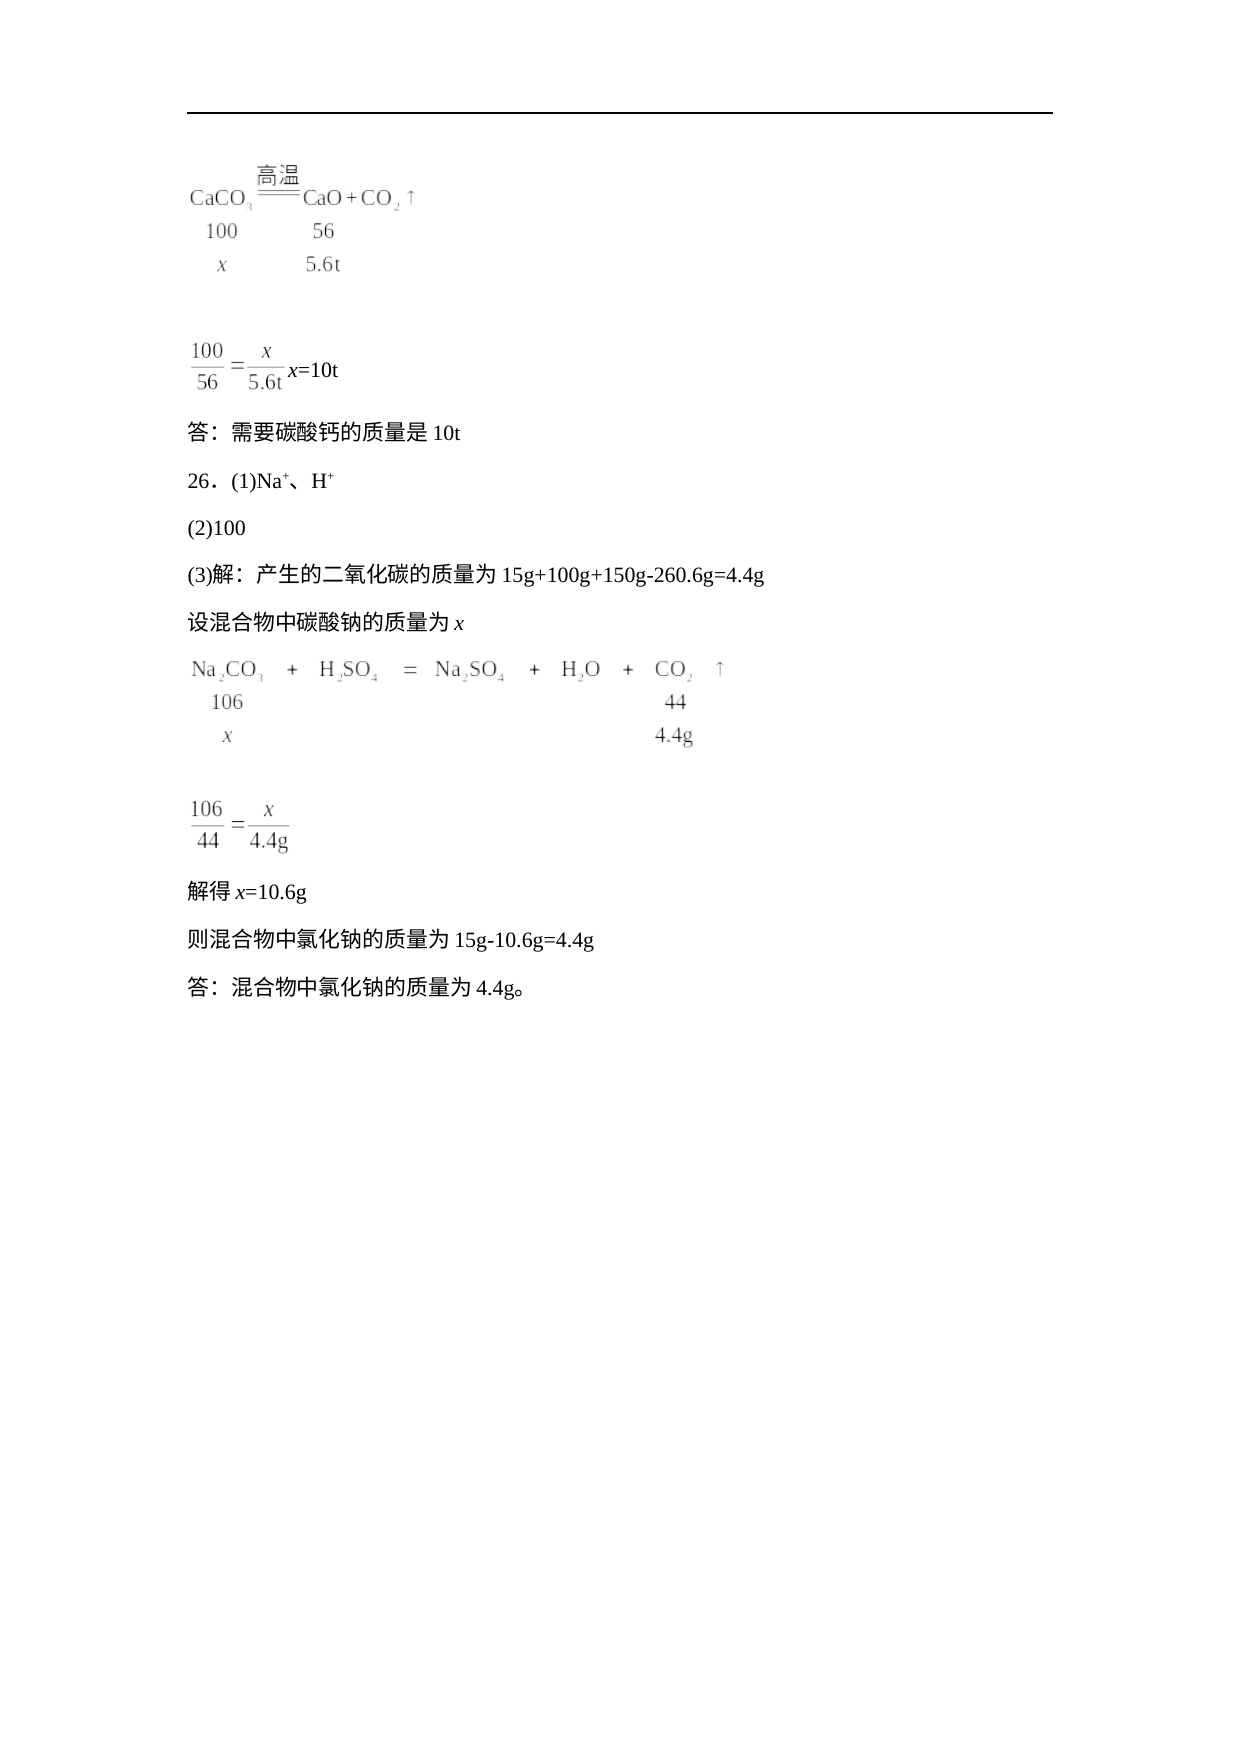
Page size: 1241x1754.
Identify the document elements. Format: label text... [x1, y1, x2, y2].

text 设混合物中碳酸钠的质量为x [187, 605, 1053, 637]
text (2)100 [187, 511, 1053, 544]
text x=10t [187, 337, 1053, 402]
text 则混合物中氯化钠的质量为15g-10.6g=4.4g [187, 922, 1053, 954]
text 解得x=10.6g [187, 873, 1053, 906]
text 答：需要碳酸钙的质量是10t [187, 415, 1053, 447]
text (3)解：产生的二氧化碳的质量为15g+100g+150g-260.6g=4.4g [187, 556, 1053, 589]
text 答：混合物中氯化钠的质量为4.4g。 [187, 970, 1053, 1002]
text 26．(1)Na+、H+ [187, 463, 1053, 496]
